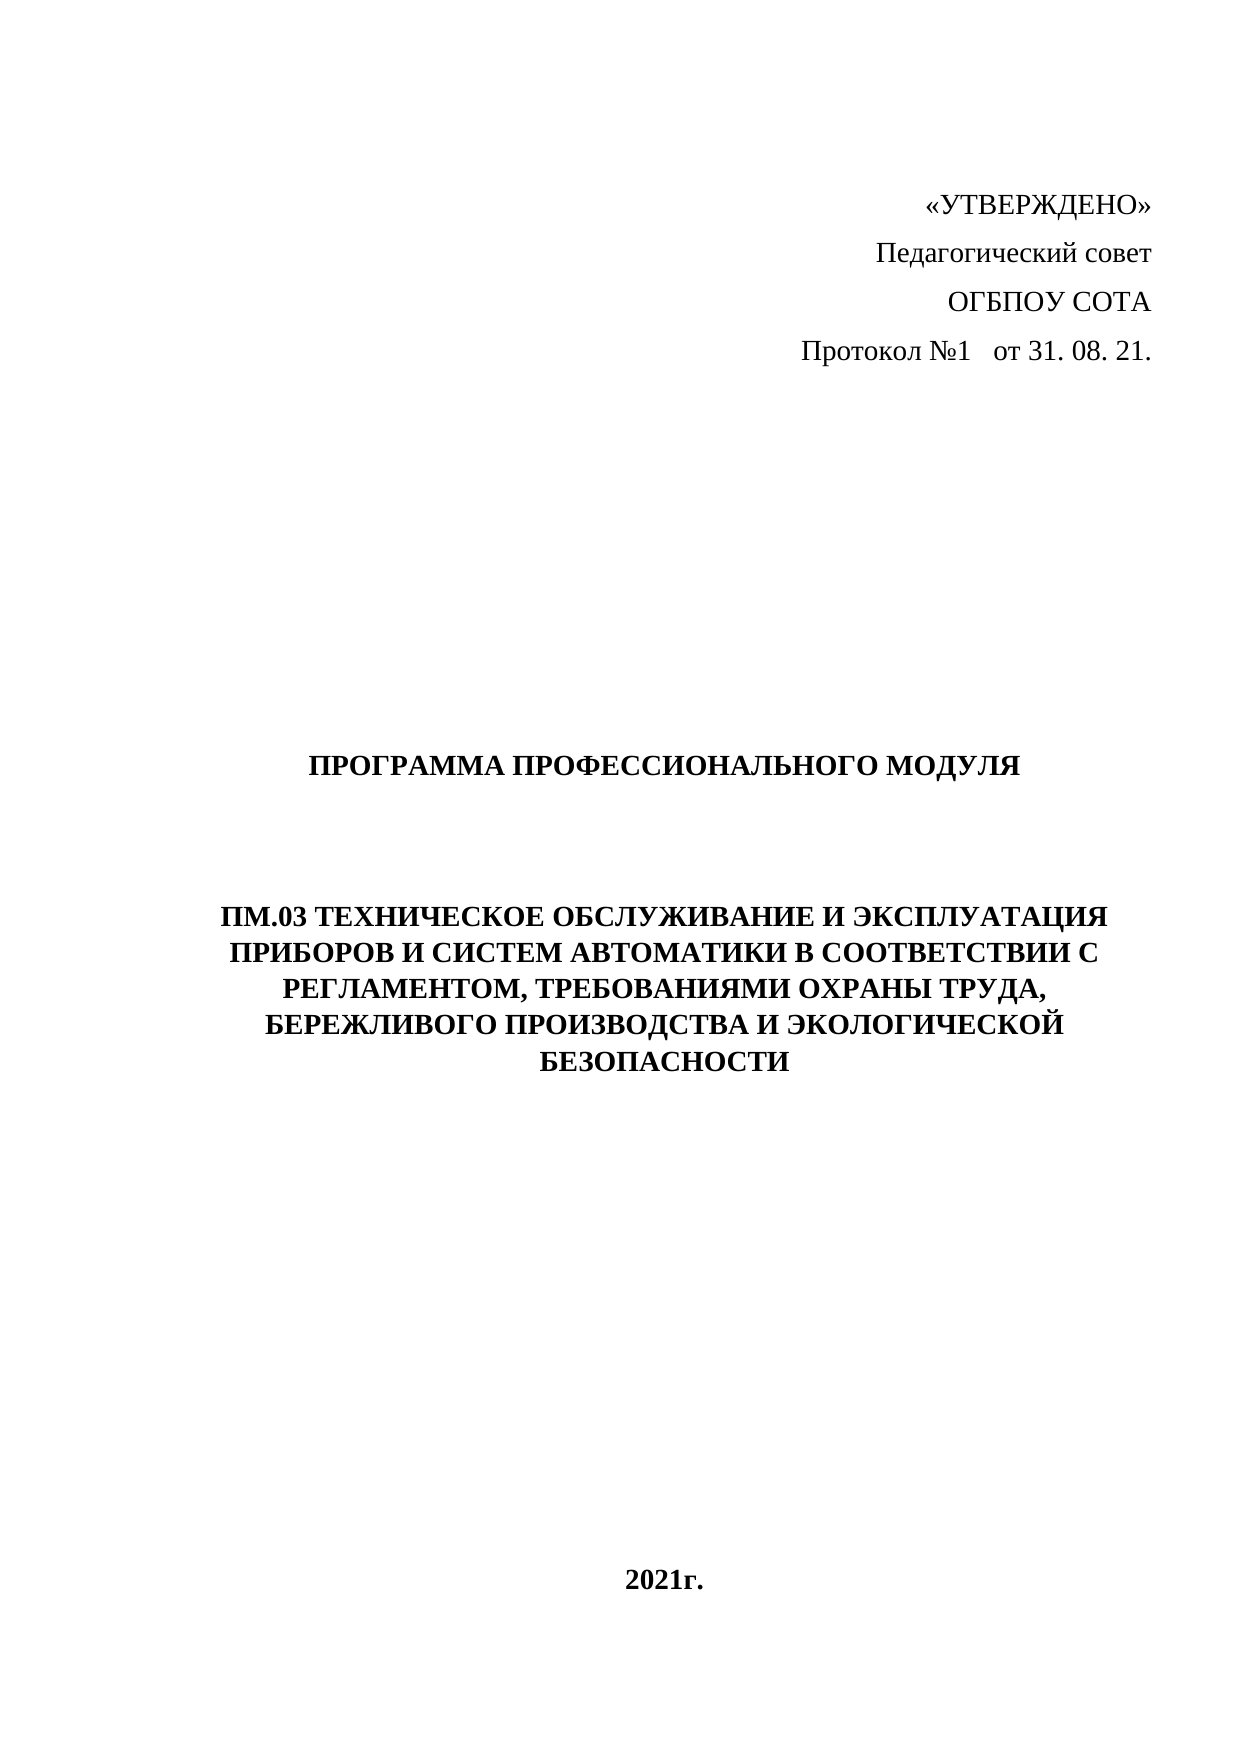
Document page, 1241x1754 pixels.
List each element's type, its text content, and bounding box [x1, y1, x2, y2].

text «УТВЕРЖДЕНО» [177, 187, 1152, 220]
text Протокол №1 от 31. 08. 21. [177, 333, 1152, 366]
text Педагогический совет [177, 236, 1152, 269]
text ПРОГРАММА ПРОФЕССИОНАЛЬНОГО МОДУЛЯ [177, 748, 1152, 782]
text 2021г. [177, 1562, 1152, 1595]
text ОГБПОУ СОТА [177, 284, 1152, 318]
text ПМ.03 ТЕХНИЧЕСКОЕ ОБСЛУЖИВАНИЕ И ЭКСПЛУАТАЦИЯ ПРИБОРОВ И СИСТЕМ АВТОМАТИКИ В СООТВЕТСТВИИ С РЕГЛАМЕНТОМ, ТРЕБОВАНИЯМИ ОХРАНЫ ТРУДА, БЕРЕЖЛИВОГО ПРОИЗВОДСТВА И ЭКОЛОГИЧЕСКОЙ БЕЗОПАСНОСТИ [177, 899, 1152, 1077]
